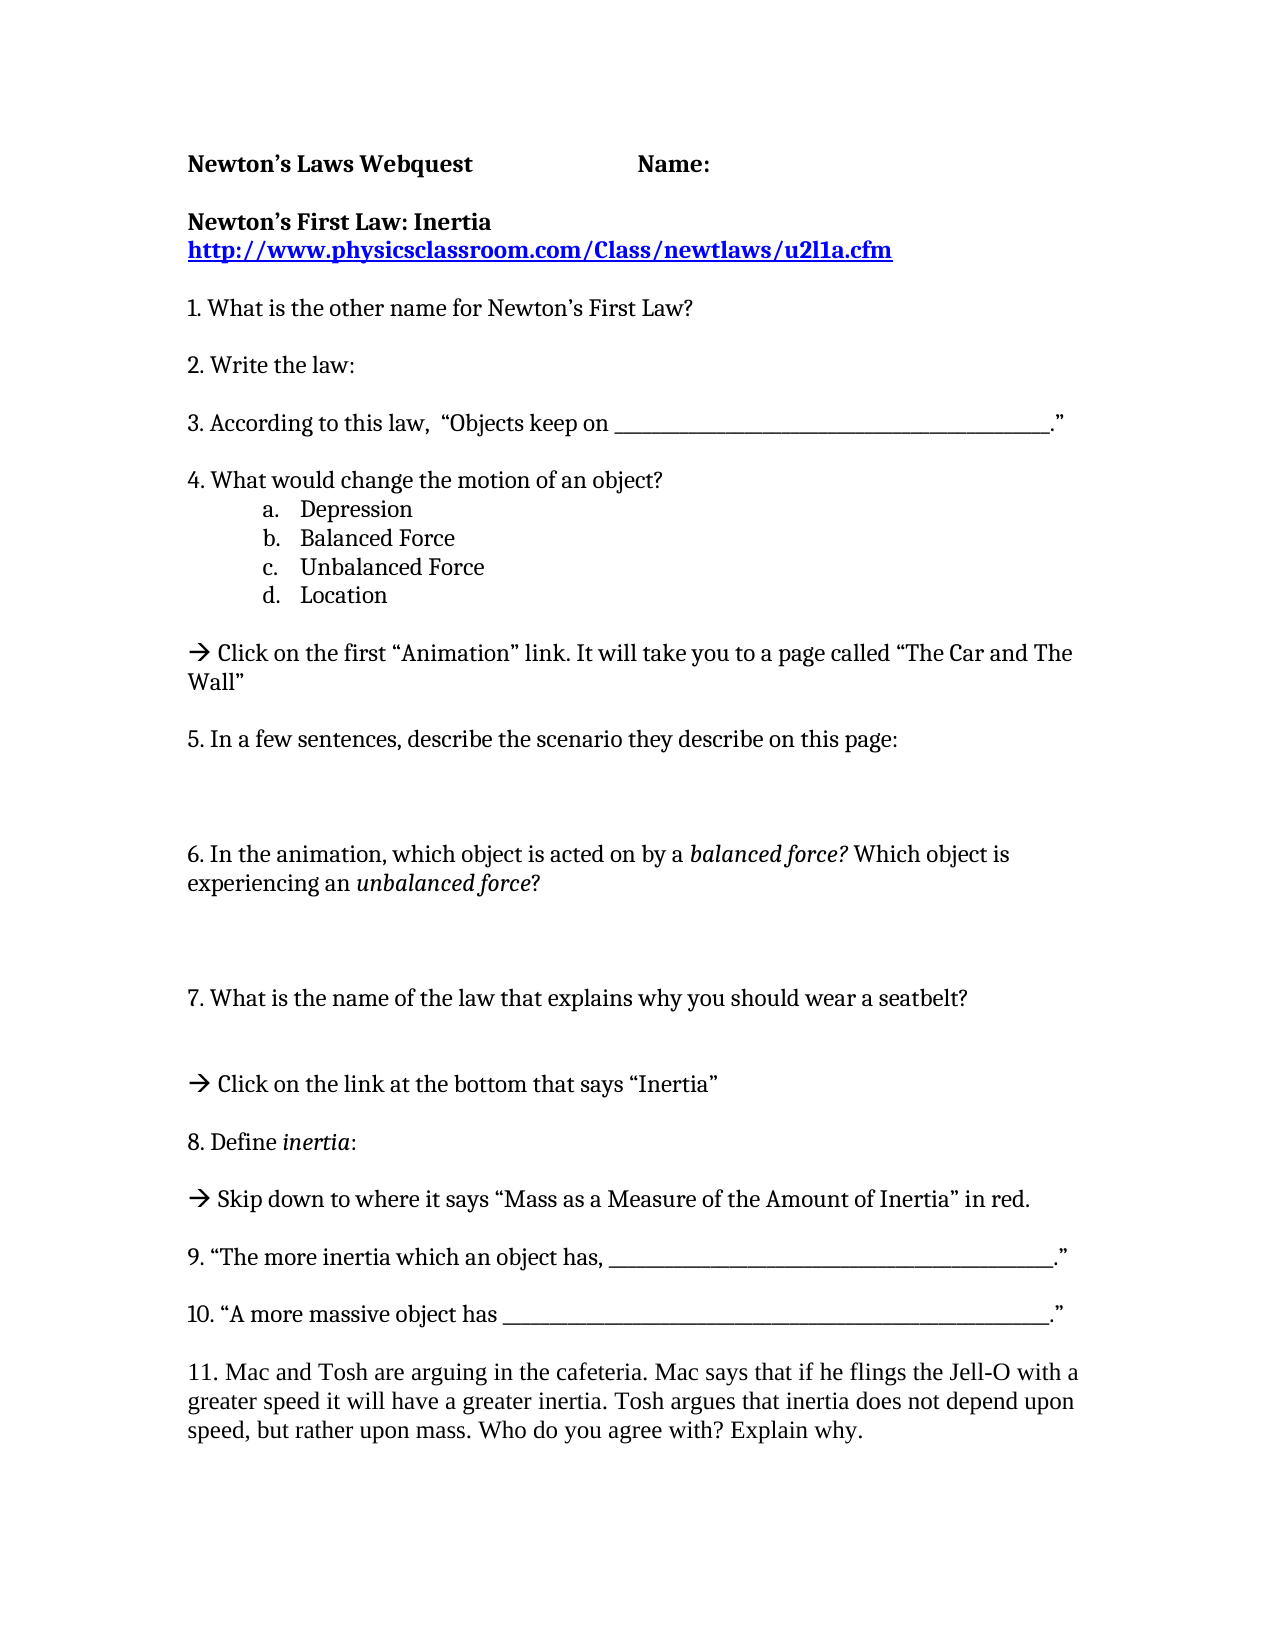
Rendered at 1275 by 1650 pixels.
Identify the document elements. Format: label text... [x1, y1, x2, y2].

text 9. “The more inertia which an object has, ________________________________________________.” [187, 1242, 1087, 1271]
text 6. In the animation, which object is acted on by a balanced force? Which object is experiencing an unbalanced force? [187, 840, 1087, 897]
text 2. Write the law: [187, 351, 1087, 380]
text 10. “A more massive object has ___________________________________________________________.” [187, 1300, 1087, 1329]
text Skip down to where it says “Mass as a Measure of the Amount of Inertia” in red. [187, 1185, 1087, 1214]
list Unbalanced Force [262, 552, 1087, 581]
list Location [262, 581, 1087, 610]
text 4. What would change the motion of an object? [187, 466, 1087, 495]
text Click on the first “Animation” link. It will take you to a page called “The Car and The Wall” [187, 639, 1087, 696]
text 5. In a few sentences, describe the scenario they describe on this page: [187, 725, 1087, 754]
text Click on the link at the bottom that says “Inertia” [187, 1070, 1087, 1099]
list Balanced Force [262, 524, 1087, 552]
list Depression [262, 495, 1087, 524]
text 7. What is the name of the law that explains why you should wear a seatbelt? [187, 984, 1087, 1012]
text 11. Mac and Tosh are arguing in the cafeteria. Mac says that if he flings the Jell-O with a greater speed it will have a greater inertia. Tosh argues that inertia does not depend upon speed, but rather upon mass. Who do you agree with? Explain why. [187, 1357, 1087, 1444]
text 3. According to this law, “Objects keep on _______________________________________________.” [187, 409, 1087, 437]
text Newton’s First Law: Inertia http://www.physicsclassroom.com/Class/newtlaws/u2l1a.cfm [187, 207, 1087, 265]
text Newton’s Laws Webquest Name: [187, 150, 1087, 179]
text 1. What is the other name for Newton’s First Law? [187, 294, 1087, 322]
text 8. Define inertia: [187, 1127, 1087, 1156]
